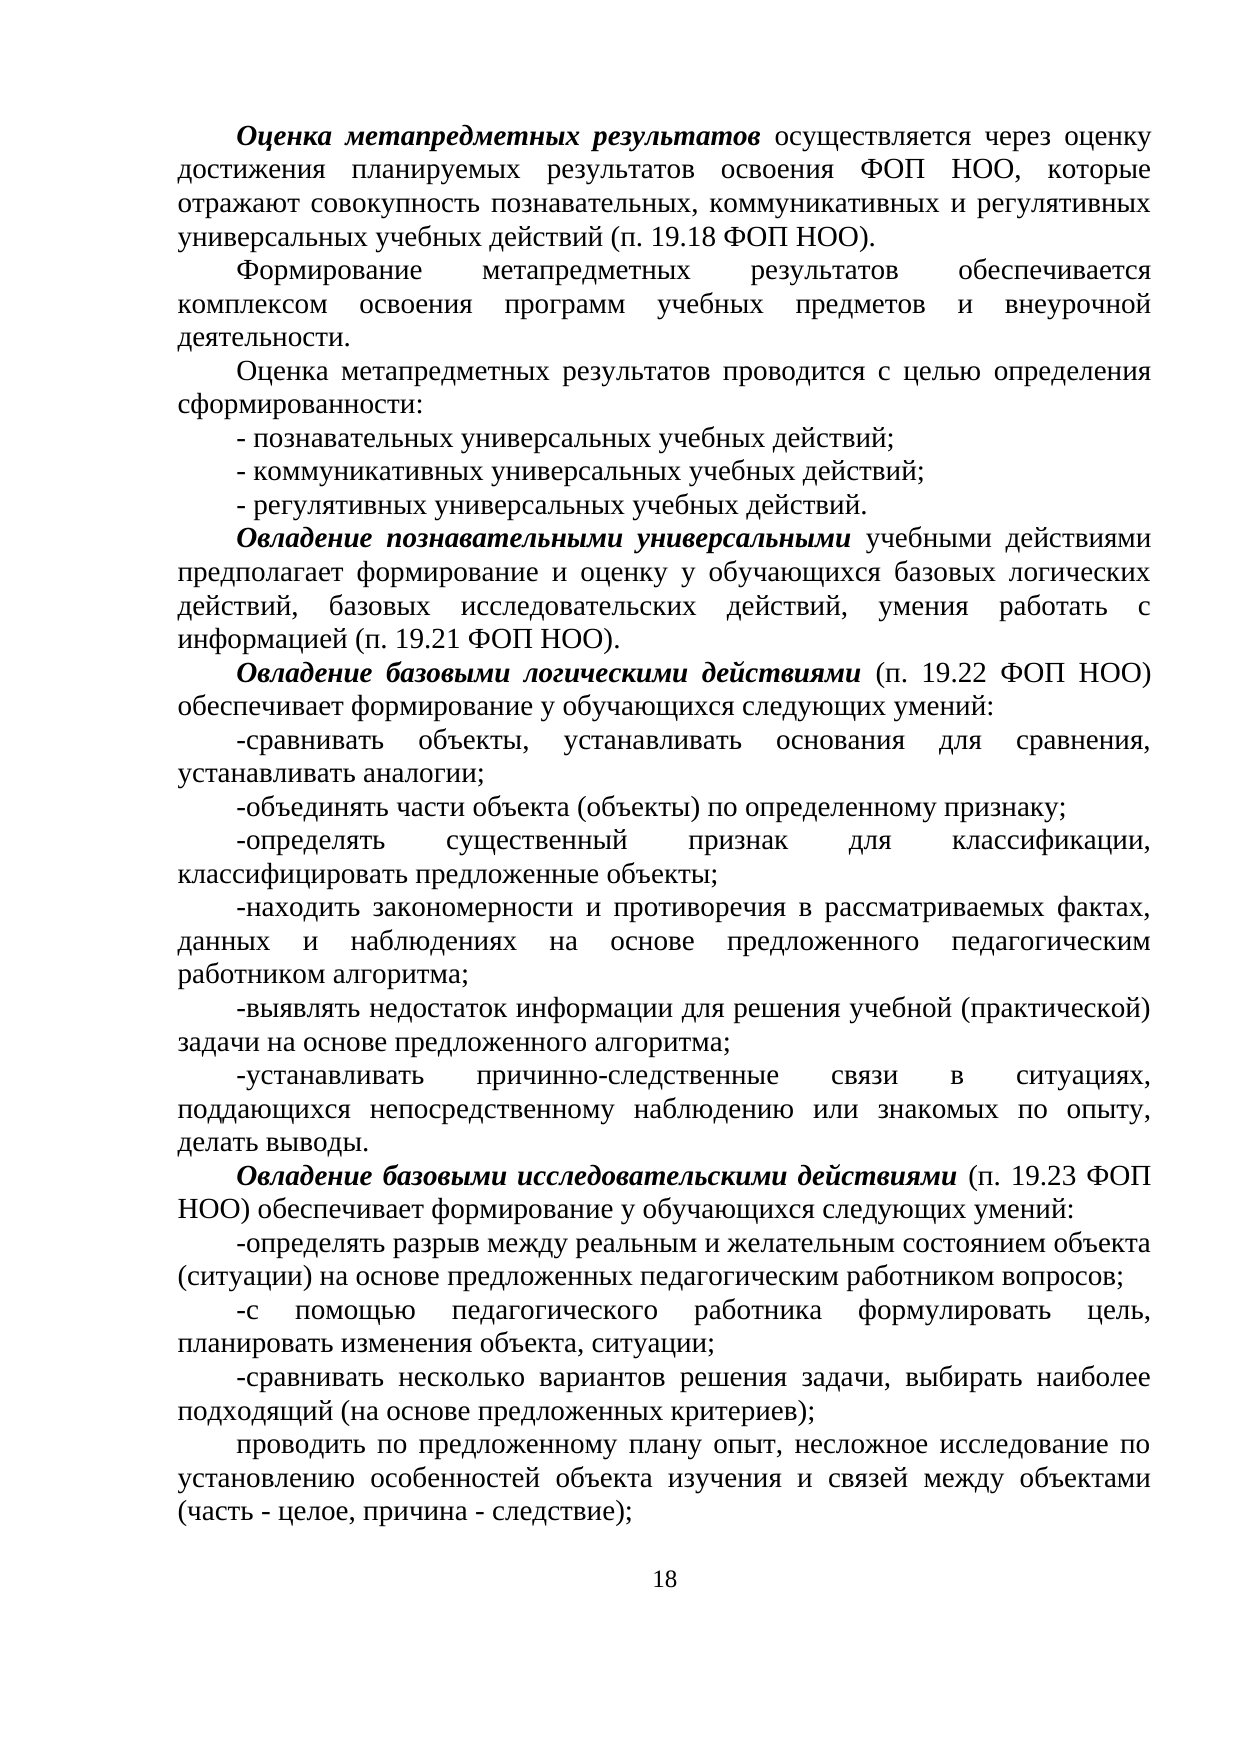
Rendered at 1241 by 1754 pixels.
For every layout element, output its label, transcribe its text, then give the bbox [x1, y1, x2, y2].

text -определять разрыв между реальным и желательным состоянием объекта (ситуации) на основе предложенных педагогическим работником вопросов; [177, 1225, 1152, 1292]
text Оценка метапредметных результатов проводится с целью определения сформированности: [177, 353, 1152, 420]
text - регулятивных универсальных учебных действий. [177, 487, 1152, 521]
text - познавательных универсальных учебных действий; [177, 420, 1152, 453]
text - коммуникативных универсальных учебных действий; [177, 453, 1152, 487]
text -выявлять недостаток информации для решения учебной (практической) задачи на основе предложенного алгоритма; [177, 990, 1152, 1057]
text -определять существенный признак для классификации, классифицировать предложенные объекты; [177, 822, 1152, 889]
text Оценка метапредметных результатов осуществляется через оценку достижения планируемых результатов освоения ФОП НОО, которые отражают совокупность познавательных, коммуникативных и регулятивных универсальных учебных действий (п. 19.18 ФОП НОО). [177, 118, 1152, 252]
text Овладение базовыми логическими действиями (п. 19.22 ФОП НОО) обеспечивает формирование у обучающихся следующих умений: [177, 655, 1152, 722]
text -находить закономерности и противоречия в рассматриваемых фактах, данных и наблюдениях на основе предложенного педагогическим работником алгоритма; [177, 889, 1152, 990]
text -устанавливать причинно-следственные связи в ситуациях, поддающихся непосредственному наблюдению или знакомых по опыту, делать выводы. [177, 1057, 1152, 1158]
text -сравнивать несколько вариантов решения задачи, выбирать наиболее подходящий (на основе предложенных критериев); [177, 1359, 1152, 1426]
text проводить по предложенному плану опыт, несложное исследование по установлению особенностей объекта изучения и связей между объектами (часть - целое, причина - следствие); [177, 1426, 1152, 1527]
text Овладение познавательными универсальными учебными действиями предполагает формирование и оценку у обучающихся базовых логических действий, базовых исследовательских действий, умения работать с информацией (п. 19.21 ФОП НОО). [177, 521, 1152, 655]
text Формирование метапредметных результатов обеспечивается комплексом освоения программ учебных предметов и внеурочной деятельности. [177, 252, 1152, 353]
text -объединять части объекта (объекты) по определенному признаку; [177, 789, 1152, 822]
text -с помощью педагогического работника формулировать цель, планировать изменения объекта, ситуации; [177, 1292, 1152, 1359]
text Овладение базовыми исследовательскими действиями (п. 19.23 ФОП НОО) обеспечивает формирование у обучающихся следующих умений: [177, 1158, 1152, 1225]
text -сравнивать объекты, устанавливать основания для сравнения, устанавливать аналогии; [177, 722, 1152, 789]
